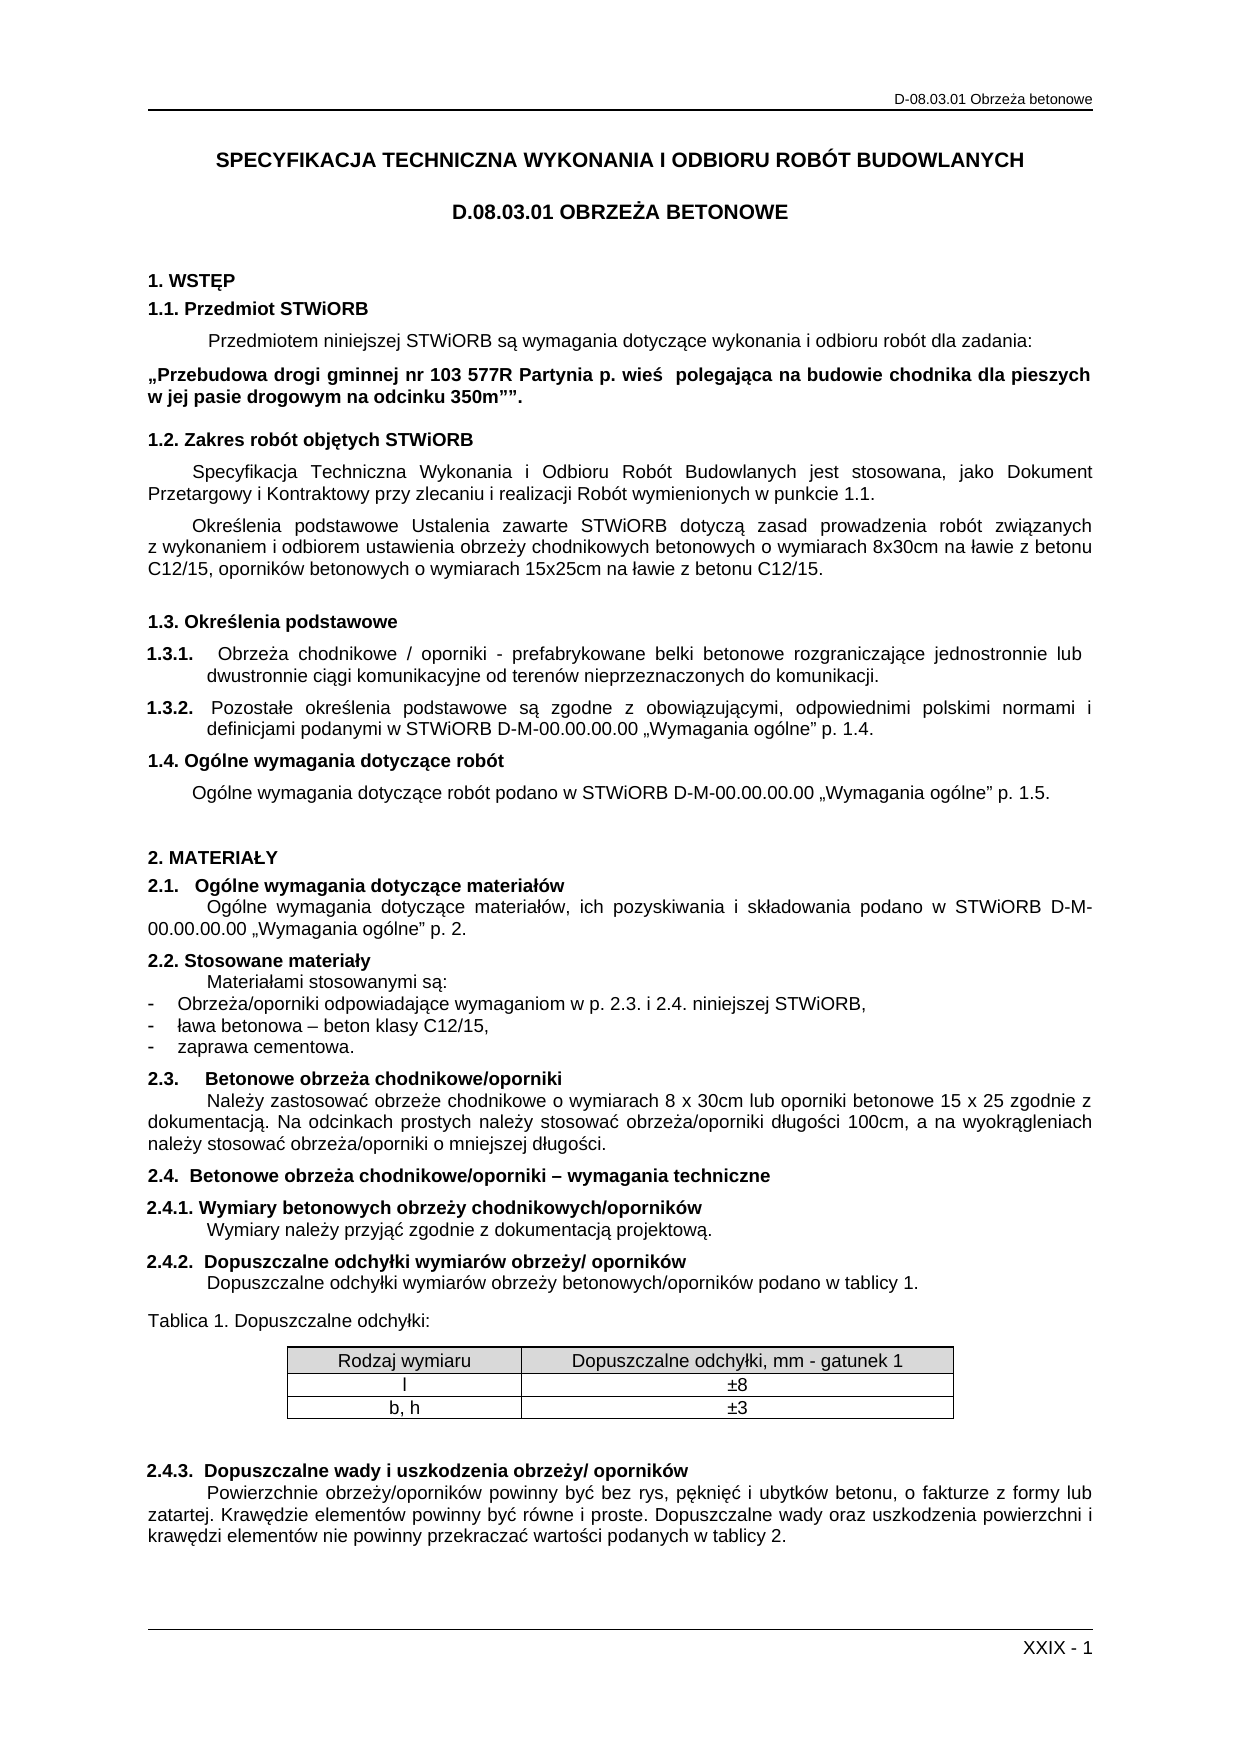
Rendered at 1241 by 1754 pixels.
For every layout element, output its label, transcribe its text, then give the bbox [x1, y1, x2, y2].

text Przedmiotem niniejszej STWiORB są wymagania dotyczące wykonania i odbioru robót dla zadania: [148, 330, 1093, 352]
list Specyfikacja Techniczna Wykonania i Odbioru Robót Budowlanych jest stosowana, jako Dokument Przetargowy i Kontraktowy przy zlecaniu i realizacji Robót wymienionych w punkcie 1.1. [148, 461, 1093, 504]
table_cell b, h [288, 1397, 521, 1418]
text Stosowane materiały [148, 950, 1093, 971]
text Dopuszczalne wady i uszkodzenia obrzeży/ oporników [146, 1460, 1093, 1482]
text Ogólne wymagania dotyczące materiałów, ich pozyskiwania i składowania podano w STWiORB D-M-00.00.00.00 „Wymagania ogólne” p. 2. [148, 896, 1093, 939]
text Betonowe obrzeża chodnikowe/oporniki – wymagania techniczne [148, 1165, 1093, 1186]
table_cell ±3 [522, 1397, 953, 1418]
text Powierzchnie obrzeży/oporników powinny być bez rys, pęknięć i ubytków betonu, o fakturze z formy lub zatartej. Krawędzie elementów powinny być równe i proste. Dopuszczalne wady oraz uszkodzenia powierzchni i krawędzi elementów nie powinny przekraczać wartości podanych w tablicy 2. [148, 1482, 1093, 1547]
text D.08.03.01 OBRZEŻA BETONOWE [148, 200, 1093, 224]
text Przedmiot STWiORB [148, 298, 1093, 320]
text Określenia podstawowe [148, 611, 1093, 633]
text Materiałami stosowanymi są: [148, 971, 1093, 993]
table_cell l [288, 1374, 521, 1396]
text Tablica 1. Dopuszczalne odchyłki: [148, 1310, 1093, 1332]
text Ogólne wymagania dotyczące robót podano w STWiORB D-M-00.00.00.00 „Wymagania ogólne” p. 1.5. [148, 782, 1093, 804]
text „Przebudowa drogi gminnej nr 103 577R Partynia p. wieś polegająca na budowie chodnika dla pieszych w jej pasie drogowym na odcinku 350m””. [148, 364, 1093, 407]
text Ogólne wymagania dotyczące robót [148, 750, 1093, 772]
table_header Rodzaj wymiaru [288, 1348, 521, 1373]
text ława betonowa – beton klasy C12/15, [148, 1014, 1093, 1036]
text Wymiary betonowych obrzeży chodnikowych/oporników [146, 1197, 1093, 1218]
text Zakres robót objętych STWiORB [148, 429, 1093, 450]
text Dopuszczalne odchyłki wymiarów obrzeży/ oporników [146, 1250, 1093, 1272]
text Pozostałe określenia podstawowe są zgodne z obowiązującymi, odpowiednimi polskimi normami i definicjami podanymi w STWiORB D-M-00.00.00.00 „Wymagania ogólne” p. 1.4. [146, 697, 1093, 740]
table_header Dopuszczalne odchyłki, mm - gatunek 1 [522, 1348, 953, 1373]
text Określenia podstawowe Ustalenia zawarte STWiORB dotyczą zasad prowadzenia robót związanych z wykonaniem i odbiorem ustawienia obrzeży chodnikowych betonowych o wymiarach 8x30cm na ławie z betonu C12/15, oporników betonowych o wymiarach 15x25cm na ławie z betonu C12/15. [148, 514, 1093, 579]
text Obrzeża chodnikowe / oporniki - prefabrykowane belki betonowe rozgraniczające jednostronnie lub dwustronnie ciągi komunikacyjne od terenów nieprzeznaczonych do komunikacji. [146, 643, 1093, 686]
text Dopuszczalne odchyłki wymiarów obrzeży betonowych/oporników podano w tablicy 1. [148, 1272, 1093, 1293]
text MATERIAŁY [148, 847, 1093, 868]
text zaprawa cementowa. [148, 1036, 1093, 1058]
text WSTĘP [148, 270, 1093, 292]
text Betonowe obrzeża chodnikowe/oporniki [148, 1068, 1093, 1090]
text Obrzeża/oporniki odpowiadające wymaganiom w p. 2.3. i 2.4. niniejszej STWiORB, [148, 993, 1093, 1014]
text Wymiary należy przyjąć zgodnie z dokumentacją projektową. [148, 1218, 1093, 1240]
list SPECYFIKACJA TECHNICZNA WYKONANIA I ODBIORU ROBÓT BUDOWLANYCH [148, 148, 1093, 172]
table_cell ±8 [522, 1374, 953, 1396]
text Należy zastosować obrzeże chodnikowe o wymiarach 8 x 30cm lub oporniki betonowe 15 x 25 zgodnie z dokumentacją. Na odcinkach prostych należy stosować obrzeża/oporniki długości 100cm, a na wyokrągleniach należy stosować obrzeża/oporniki o mniejszej długości. [148, 1090, 1093, 1154]
text Ogólne wymagania dotyczące materiałów [148, 874, 1093, 896]
